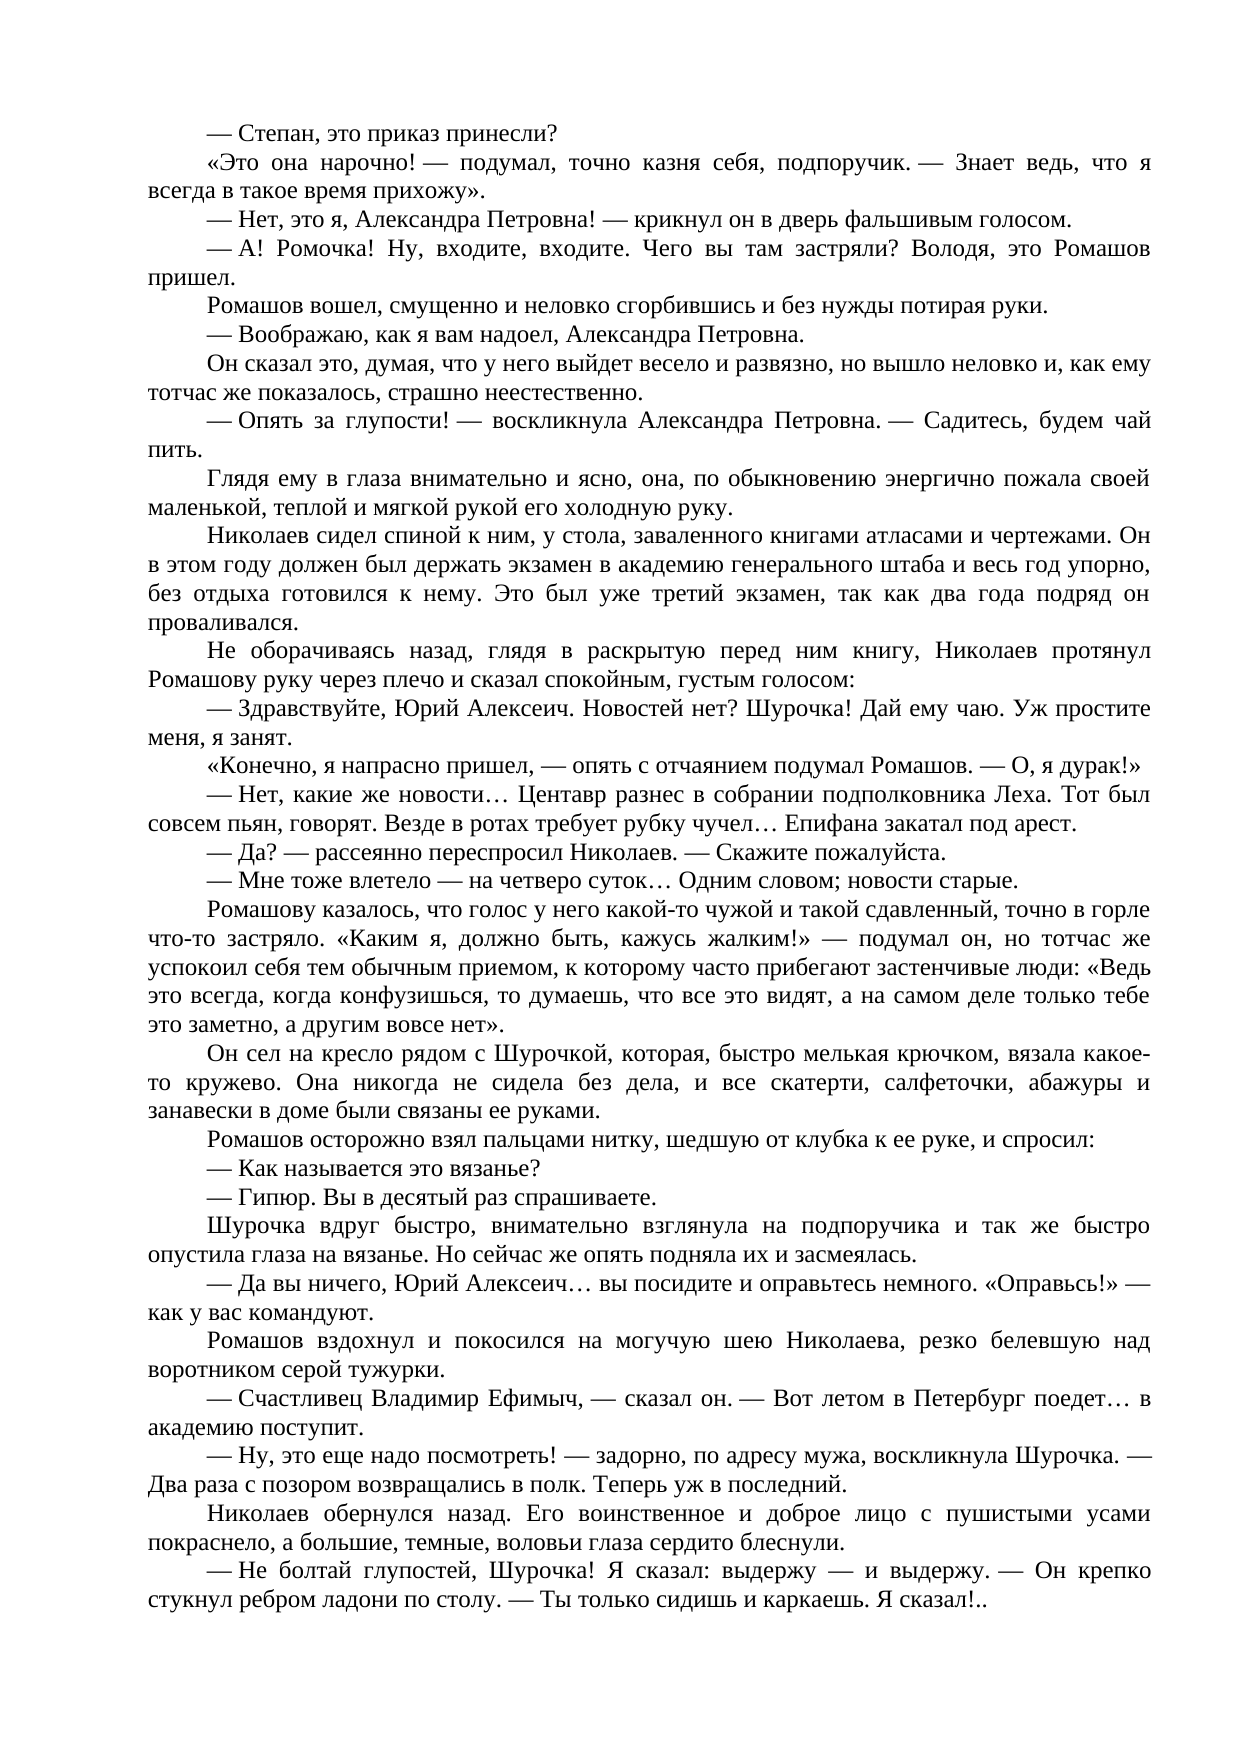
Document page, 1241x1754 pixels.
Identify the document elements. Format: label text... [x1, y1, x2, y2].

text Он сел на кресло рядом с Шурочкой, которая, быстро мелькая крючком, вязала какое-то кружево. Она никогда не сидела без дела, и все скатерти, салфеточки, абажуры и занавески в доме были связаны ее руками. [148, 1038, 1152, 1124]
text — Опять за глупости! — воскликнула Александра Петровна. — Садитесь, будем чай пить. [148, 406, 1152, 463]
text «Конечно, я напрасно пришел, — опять с отчаянием подумал Ромашов. — О, я дурак!» [148, 751, 1152, 779]
text Ромашов вздохнул и покосился на могучую шею Николаева, резко белевшую над воротником серой тужурки. [148, 1326, 1152, 1383]
text — Здравствуйте, Юрий Алексеич. Новостей нет? Шурочка! Дай ему чаю. Уж простите меня, я занят. [148, 693, 1152, 751]
text — Нет, это я, Александра Петровна! — крикнул он в дверь фальшивым голосом. [148, 204, 1152, 233]
text — Да вы ничего, Юрий Алексеич… вы посидите и оправьтесь немного. «Оправьсь!» — как у вас командуют. [148, 1268, 1152, 1326]
text Шурочка вдруг быстро, внимательно взглянула на подпоручика и так же быстро опустила глаза на вязанье. Но сейчас же опять подняла их и засмеялась. [148, 1211, 1152, 1268]
text Ромашову казалось, что голос у него какой-то чужой и такой сдавленный, точно в горле что-то застряло. «Каким я, должно быть, кажусь жалким!» — подумал он, но тотчас же успокоил себя тем обычным приемом, к которому часто прибегают застенчивые люди: «Ведь это всегда, когда конфузишься, то думаешь, что все это видят, а на самом деле только тебе это заметно, а другим вовсе нет». [148, 894, 1152, 1038]
text — А! Ромочка! Ну, входите, входите. Чего вы там застряли? Володя, это Ромашов пришел. [148, 233, 1152, 291]
text Глядя ему в глаза внимательно и ясно, она, по обыкновению энергично пожала своей маленькой, теплой и мягкой рукой его холодную руку. [148, 463, 1152, 521]
text Николаев сидел спиной к ним, у стола, заваленного книгами атласами и чертежами. Он в этом году должен был держать экзамен в академию генерального штаба и весь год упорно, без отдыха готовился к нему. Это был уже третий экзамен, так как два года подряд он проваливался. [148, 521, 1152, 636]
text — Мне тоже влетело — на четверо суток… Одним словом; новости старые. [148, 866, 1152, 894]
text — Нет, какие же новости… Центавр разнес в собрании подполковника Леха. Тот был совсем пьян, говорят. Везде в ротах требует рубку чучел… Епифана закатал под арест. [148, 779, 1152, 837]
text — Ну, это еще надо посмотреть! — задорно, по адресу мужа, воскликнула Шурочка. — Два раза с позором возвращались в полк. Теперь уж в последний. [148, 1441, 1152, 1498]
text Ромашов осторожно взял пальцами нитку, шедшую от клубка к ее руке, и спросил: [148, 1124, 1152, 1153]
text — Гипюр. Вы в десятый раз спрашиваете. [148, 1182, 1152, 1211]
text — Да? — рассеянно переспросил Николаев. — Скажите пожалуйста. [148, 837, 1152, 866]
text Не оборачиваясь назад, глядя в раскрытую перед ним книгу, Николаев протянул Ромашову руку через плечо и сказал спокойным, густым голосом: [148, 636, 1152, 693]
text Николаев обернулся назад. Его воинственное и доброе лицо с пушистыми усами покраснело, а большие, темные, воловьи глаза сердито блеснули. [148, 1498, 1152, 1556]
text — Степан, это приказ принесли? [148, 118, 1152, 147]
text — Не болтай глупостей, Шурочка! Я сказал: выдержу — и выдержу. — Он крепко стукнул ребром ладони по столу. — Ты только сидишь и каркаешь. Я сказал!.. [148, 1556, 1152, 1613]
text Он сказал это, думая, что у него выйдет весело и развязно, но вышло неловко и, как ему тотчас же показалось, страшно неестественно. [148, 348, 1152, 406]
text — Как называется это вязанье? [148, 1153, 1152, 1182]
text Ромашов вошел, смущенно и неловко сгорбившись и без нужды потирая руки. [148, 291, 1152, 319]
text — Воображаю, как я вам надоел, Александра Петровна. [148, 319, 1152, 348]
text — Счастливец Владимир Ефимыч, — сказал он. — Вот летом в Петербург поедет… в академию поступит. [148, 1383, 1152, 1441]
text «Это она нарочно! — подумал, точно казня себя, подпоручик. — Знает ведь, что я всегда в такое время прихожу». [148, 147, 1152, 204]
